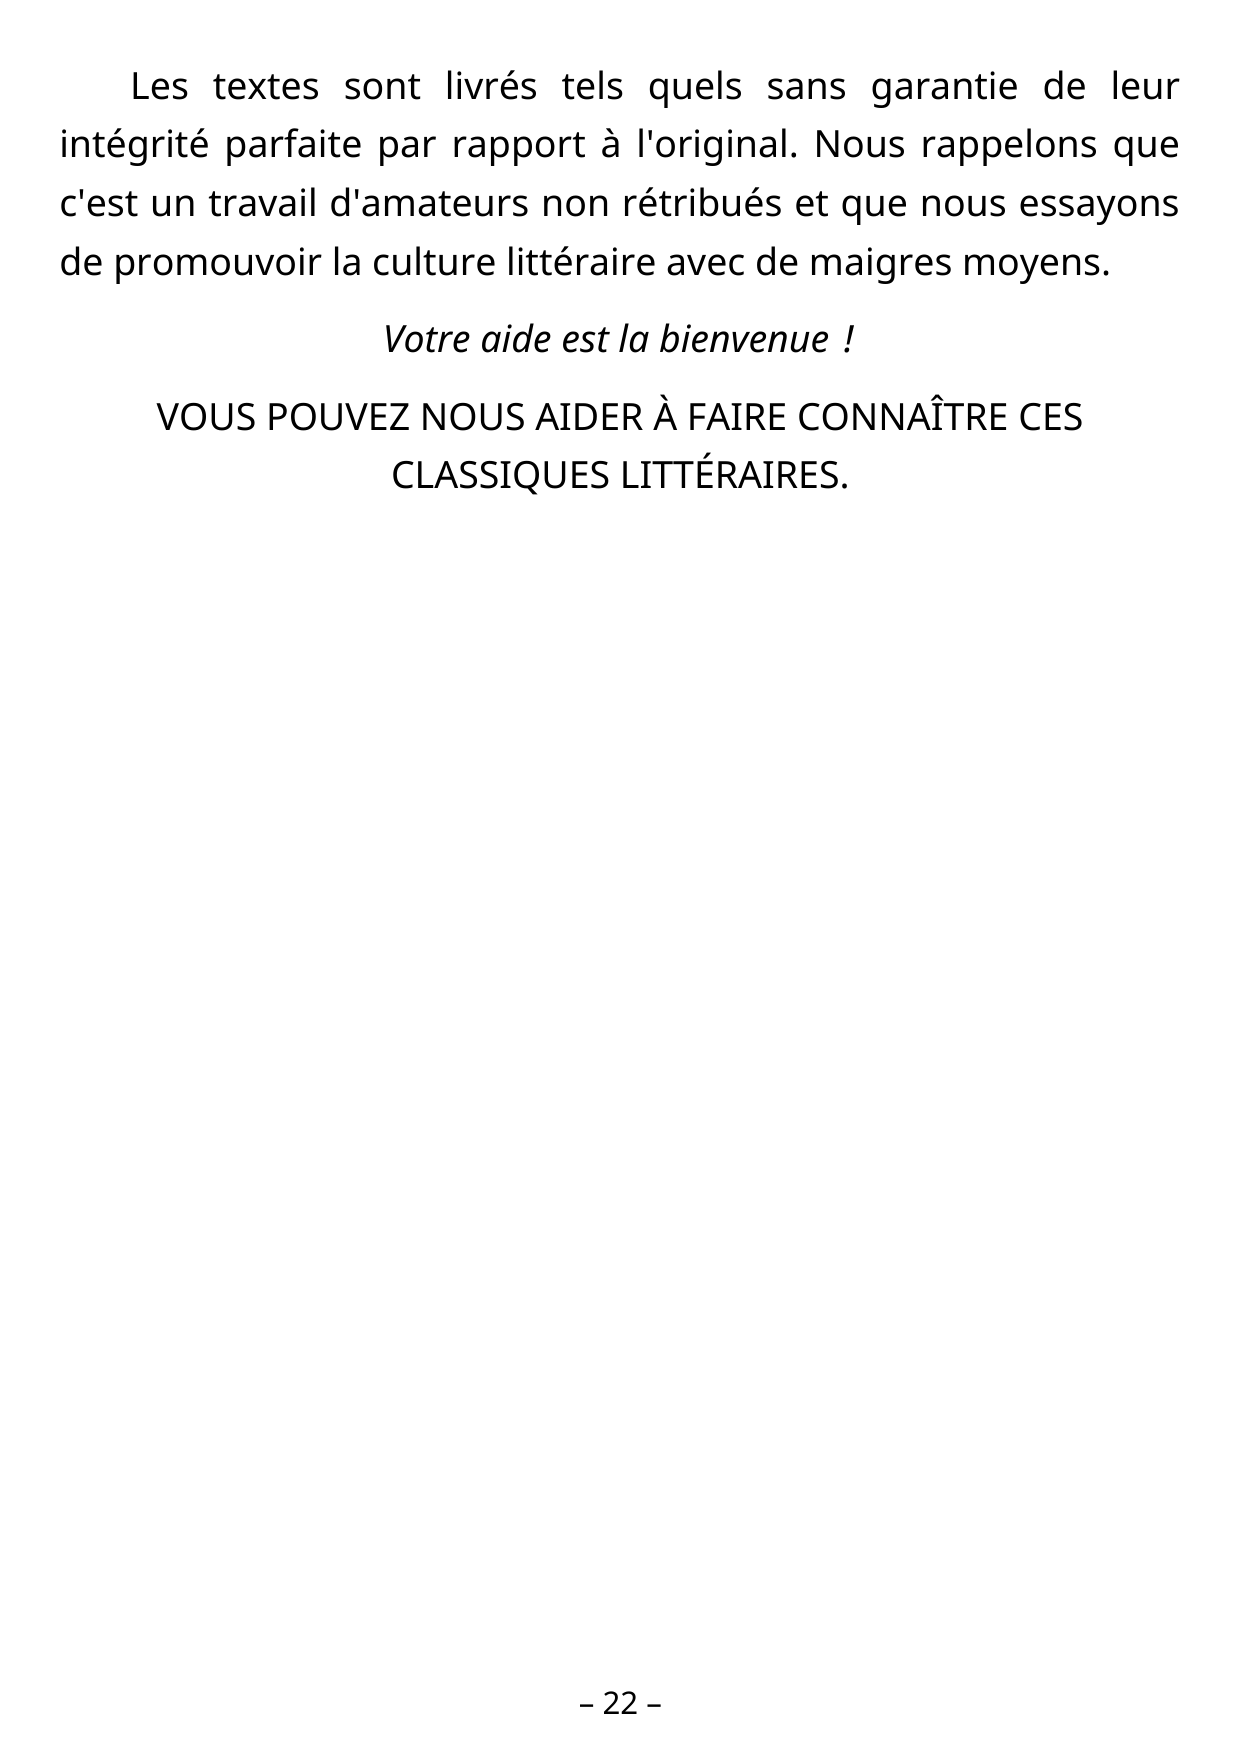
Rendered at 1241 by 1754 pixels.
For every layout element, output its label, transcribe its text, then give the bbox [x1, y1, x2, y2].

text VOUS POUVEZ NOUS AIDER À FAIRE CONNAÎTRE CES CLASSIQUES LITTÉRAIRES. [59, 390, 1181, 499]
text Votre aide est la bienvenue ! [59, 312, 1181, 363]
text Les textes sont livrés tels quels sans garantie de leur intégrité parfaite par rapport à l'original. Nous rappelons que c'est un travail d'amateurs non rétribués et que nous essayons de promouvoir la culture littéraire avec de maigres moyens. [59, 59, 1181, 286]
